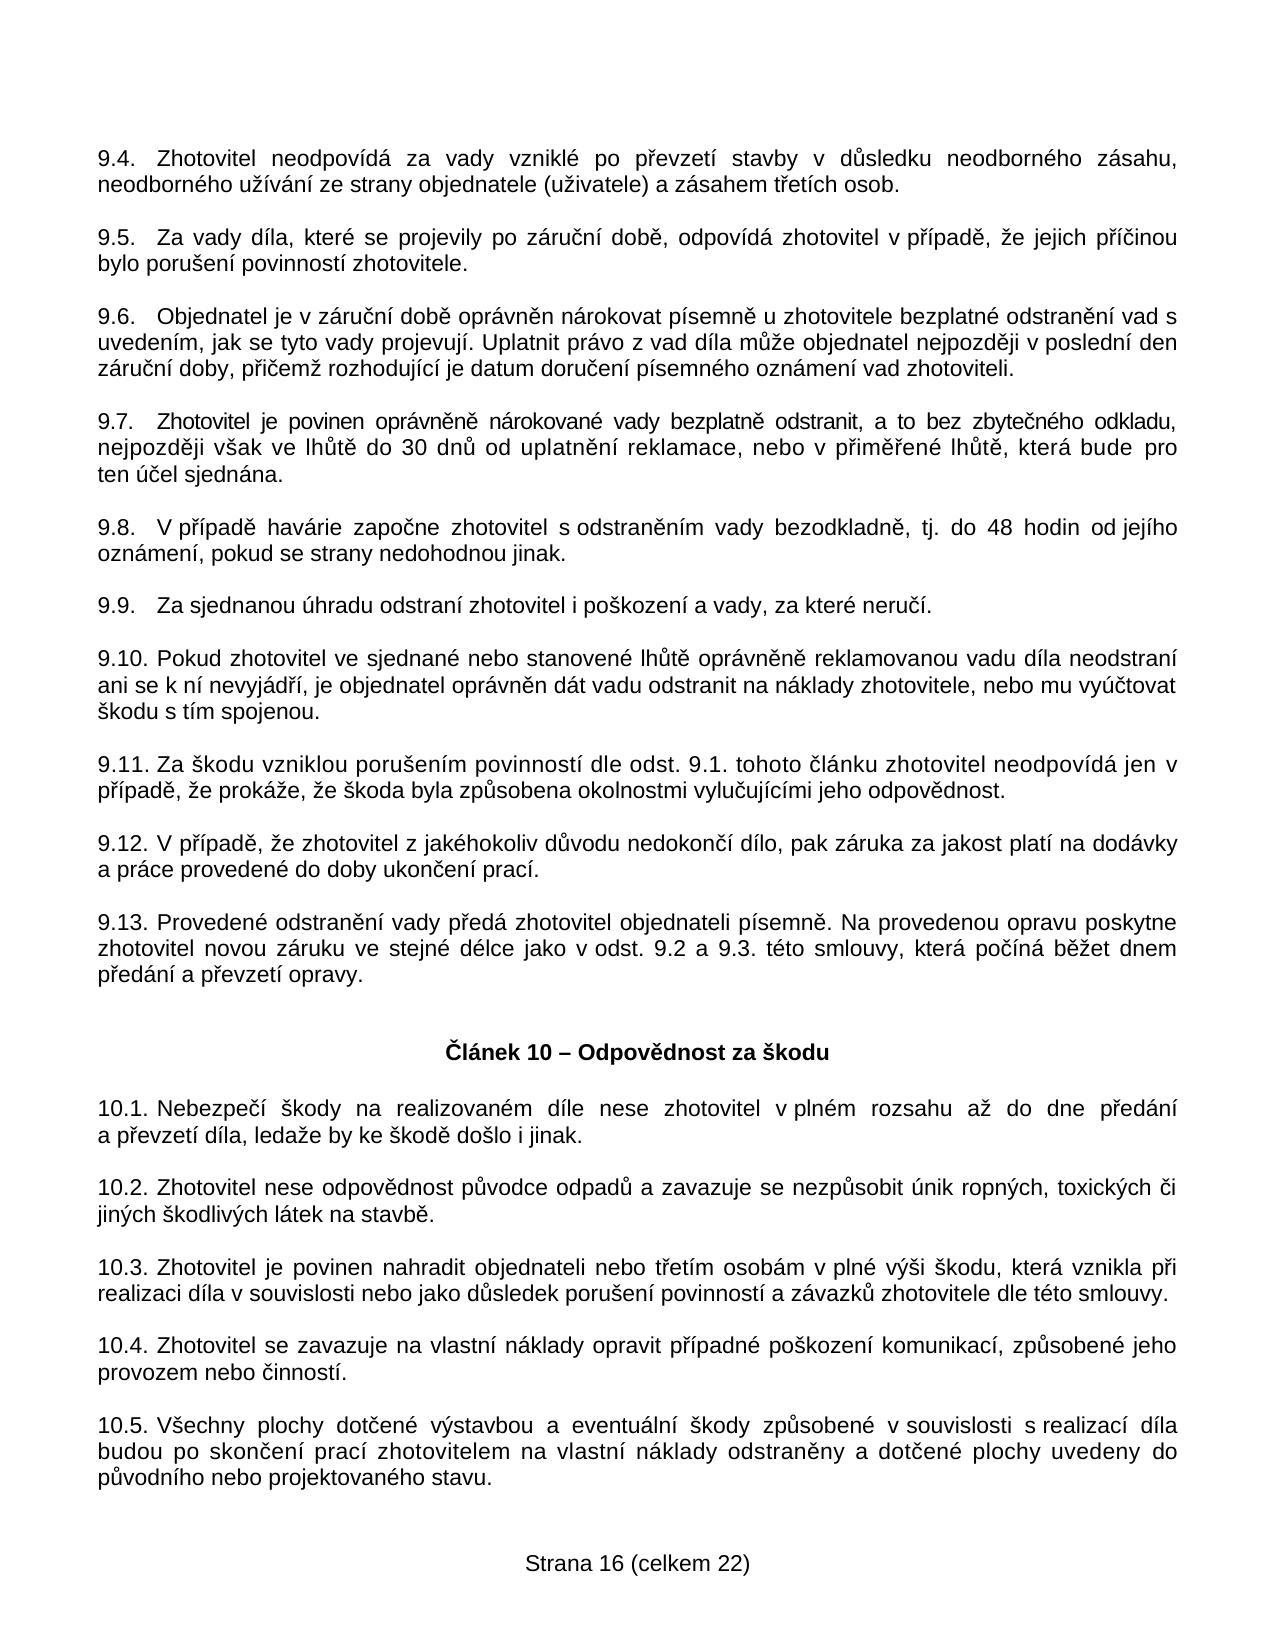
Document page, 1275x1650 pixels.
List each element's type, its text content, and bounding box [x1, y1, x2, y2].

list Zhotovitel je povinen nahradit objednateli nebo třetím osobám v plné výši škodu, která vznikla při realizaci díla v souvislosti nebo jako důsledek porušení povinností a závazků zhotovitele dle této smlouvy. [97, 1253, 1177, 1306]
list Provedené odstranění vady předá zhotovitel objednateli písemně. Na provedenou opravu poskytne zhotovitel novou záruku ve stejné délce jako v odst. 9.2 a 9.3. této smlouvy, která počíná běžet dnem předání a převzetí opravy. [97, 909, 1177, 988]
list Zhotovitel nese odpovědnost původce odpadů a zavazuje se nezpůsobit únik ropných, toxických či jiných škodlivých látek na stavbě. [97, 1174, 1177, 1227]
list Zhotovitel je povinen oprávněně nárokované vady bezplatně odstranit, a to bez zbytečného odkladu, nejpozději však ve lhůtě do 30 dnů od uplatnění reklamace, nebo v přiměřené lhůtě, která bude pro ten účel sjednána. [97, 408, 1177, 487]
list Nebezpečí škody na realizovaném díle nese zhotovitel v plném rozsahu až do dne předání a převzetí díla, ledaže by ke škodě došlo i jinak. [97, 1095, 1177, 1148]
list Všechny plochy dotčené výstavbou a eventuální škody způsobené v souvislosti s realizací díla budou po skončení prací zhotovitelem na vlastní náklady odstraněny a dotčené plochy uvedeny do původního nebo projektovaného stavu. [97, 1412, 1177, 1491]
list V případě, že zhotovitel z jakéhokoliv důvodu nedokončí dílo, pak záruka za jakost platí na dodávky a práce provedené do doby ukončení prací. [97, 830, 1177, 882]
list Za škodu vzniklou porušením povinností dle odst. 9.1. tohoto článku zhotovitel neodpovídá jen v případě, že prokáže, že škoda byla způsobena okolnostmi vylučujícími jeho odpovědnost. [97, 751, 1177, 803]
list Objednatel je v záruční době oprávněn nárokovat písemně u zhotovitele bezplatné odstranění vad s uvedením, jak se tyto vady projevují. Uplatnit právo z vad díla může objednatel nejpozději v poslední den záruční doby, přičemž rozhodující je datum doručení písemného oznámení vad zhotoviteli. [97, 303, 1177, 382]
list Zhotovitel neodpovídá za vady vzniklé po převzetí stavby v důsledku neodborného zásahu, neodborného užívání ze strany objednatele (uživatele) a zásahem třetích osob. [97, 144, 1177, 197]
list Za sjednanou úhradu odstraní zhotovitel i poškození a vady, za které neručí. [97, 592, 1177, 619]
text Článek 10 – Odpovědnost za škodu [97, 1039, 1177, 1066]
list Pokud zhotovitel ve sjednané nebo stanovené lhůtě oprávněně reklamovanou vadu díla neodstraní ani se k ní nevyjádří, je objednatel oprávněn dát vadu odstranit na náklady zhotovitele, nebo mu vyúčtovat škodu s tím spojenou. [97, 645, 1177, 724]
list Za vady díla, které se projevily po záruční době, odpovídá zhotovitel v případě, že jejich příčinou bylo porušení povinností zhotovitele. [97, 223, 1177, 276]
list V případě havárie započne zhotovitel s odstraněním vady bezodkladně, tj. do 48 hodin od jejího oznámení, pokud se strany nedohodnou jinak. [97, 513, 1177, 566]
list Zhotovitel se zavazuje na vlastní náklady opravit případné poškození komunikací, způsobené jeho provozem nebo činností. [97, 1332, 1177, 1385]
